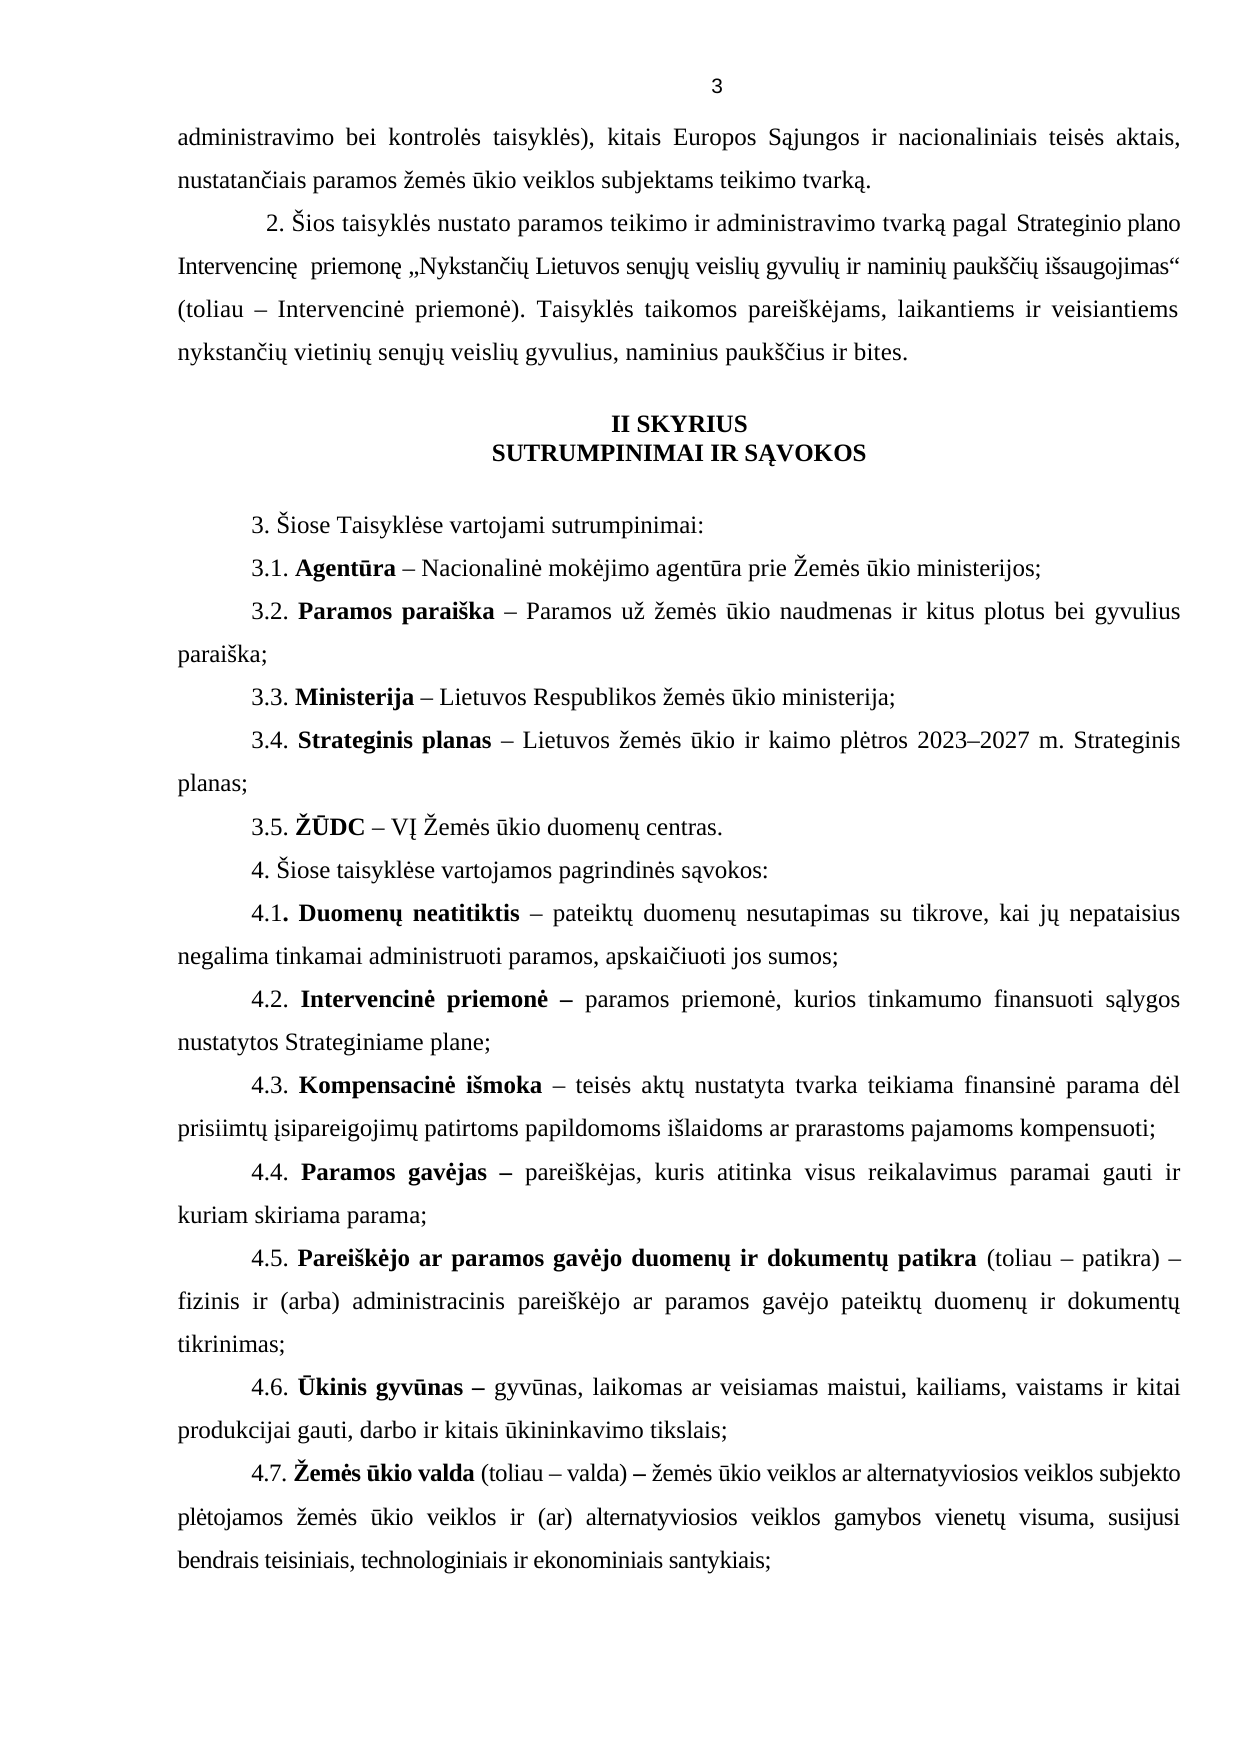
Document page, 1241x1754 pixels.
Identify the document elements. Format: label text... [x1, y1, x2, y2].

text 4.7. Žemės ūkio valda (toliau – valda) – žemės ūkio veiklos ar alternatyviosios veiklos subjekto plėtojamos žemės ūkio veiklos ir (ar) alternatyviosios veiklos gamybos vienetų visuma, susijusi bendrais teisiniais, technologiniais ir ekonominiais santykiais; [177, 1458, 1181, 1573]
text 3.2. Paramos paraiška – Paramos už žemės ūkio naudmenas ir kitus plotus bei gyvulius paraiška; [177, 596, 1181, 668]
text SUTRUMPINIMAI IR SĄVOKOS [177, 438, 1181, 467]
text 3. Šiose Taisyklėse vartojami sutrumpinimai: [177, 510, 1181, 538]
text 4. Šiose taisyklėse vartojamos pagrindinės sąvokos: [177, 855, 1181, 883]
text 3.1. Agentūra – Nacionalinė mokėjimo agentūra prie Žemės ūkio ministerijos; [177, 553, 1181, 582]
text II SKYRIUS [177, 409, 1181, 438]
text 4.1. Duomenų neatitiktis – pateiktų duomenų nesutapimas su tikrove, kai jų nepataisius negalima tinkamai administruoti paramos, apskaičiuoti jos sumos; [177, 898, 1181, 970]
list 2. Šios taisyklės nustato paramos teikimo ir administravimo tvarką pagal Strateginio plano Intervencinę priemonę „Nykstančių Lietuvos senųjų veislių gyvulių ir naminių paukščių išsaugojimas“ (toliau – Intervencinė priemonė). Taisyklės taikomos pareiškėjams, laikantiems ir veisiantiems nykstančių vietinių senųjų veislių gyvulius, naminius paukščius ir bites. [177, 208, 1181, 366]
text 4.5. Pareiškėjo ar paramos gavėjo duomenų ir dokumentų patikra (toliau – patikra) – fizinis ir (arba) administracinis pareiškėjo ar paramos gavėjo pateiktų duomenų ir dokumentų tikrinimas; [177, 1243, 1181, 1358]
text 4.2. Intervencinė priemonė – paramos priemonė, kurios tinkamumo finansuoti sąlygos nustatytos Strateginiame plane; [177, 984, 1181, 1056]
text 4.4. Paramos gavėjas – pareiškėjas, kuris atitinka visus reikalavimus paramai gauti ir kuriam skiriama parama; [177, 1157, 1181, 1228]
text 3.3. Ministerija – Lietuvos Respublikos žemės ūkio ministerija; [177, 682, 1181, 711]
text 4.6. Ūkinis gyvūnas – gyvūnas, laikomas ar veisiamas maistui, kailiams, vaistams ir kitai produkcijai gauti, darbo ir kitais ūkininkavimo tikslais; [177, 1372, 1181, 1444]
text 3.4. Strateginis planas – Lietuvos žemės ūkio ir kaimo plėtros 2023–2027 m. Strateginis planas; [177, 725, 1181, 797]
text 4.3. Kompensacinė išmoka – teisės aktų nustatyta tvarka teikiama finansinė parama dėl prisiimtų įsipareigojimų patirtoms papildomoms išlaidoms ar prarastoms pajamoms kompensuoti; [177, 1070, 1181, 1142]
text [177, 122, 1181, 193]
text 3.5. ŽŪDC – VĮ Žemės ūkio duomenų centras. [177, 812, 1181, 840]
